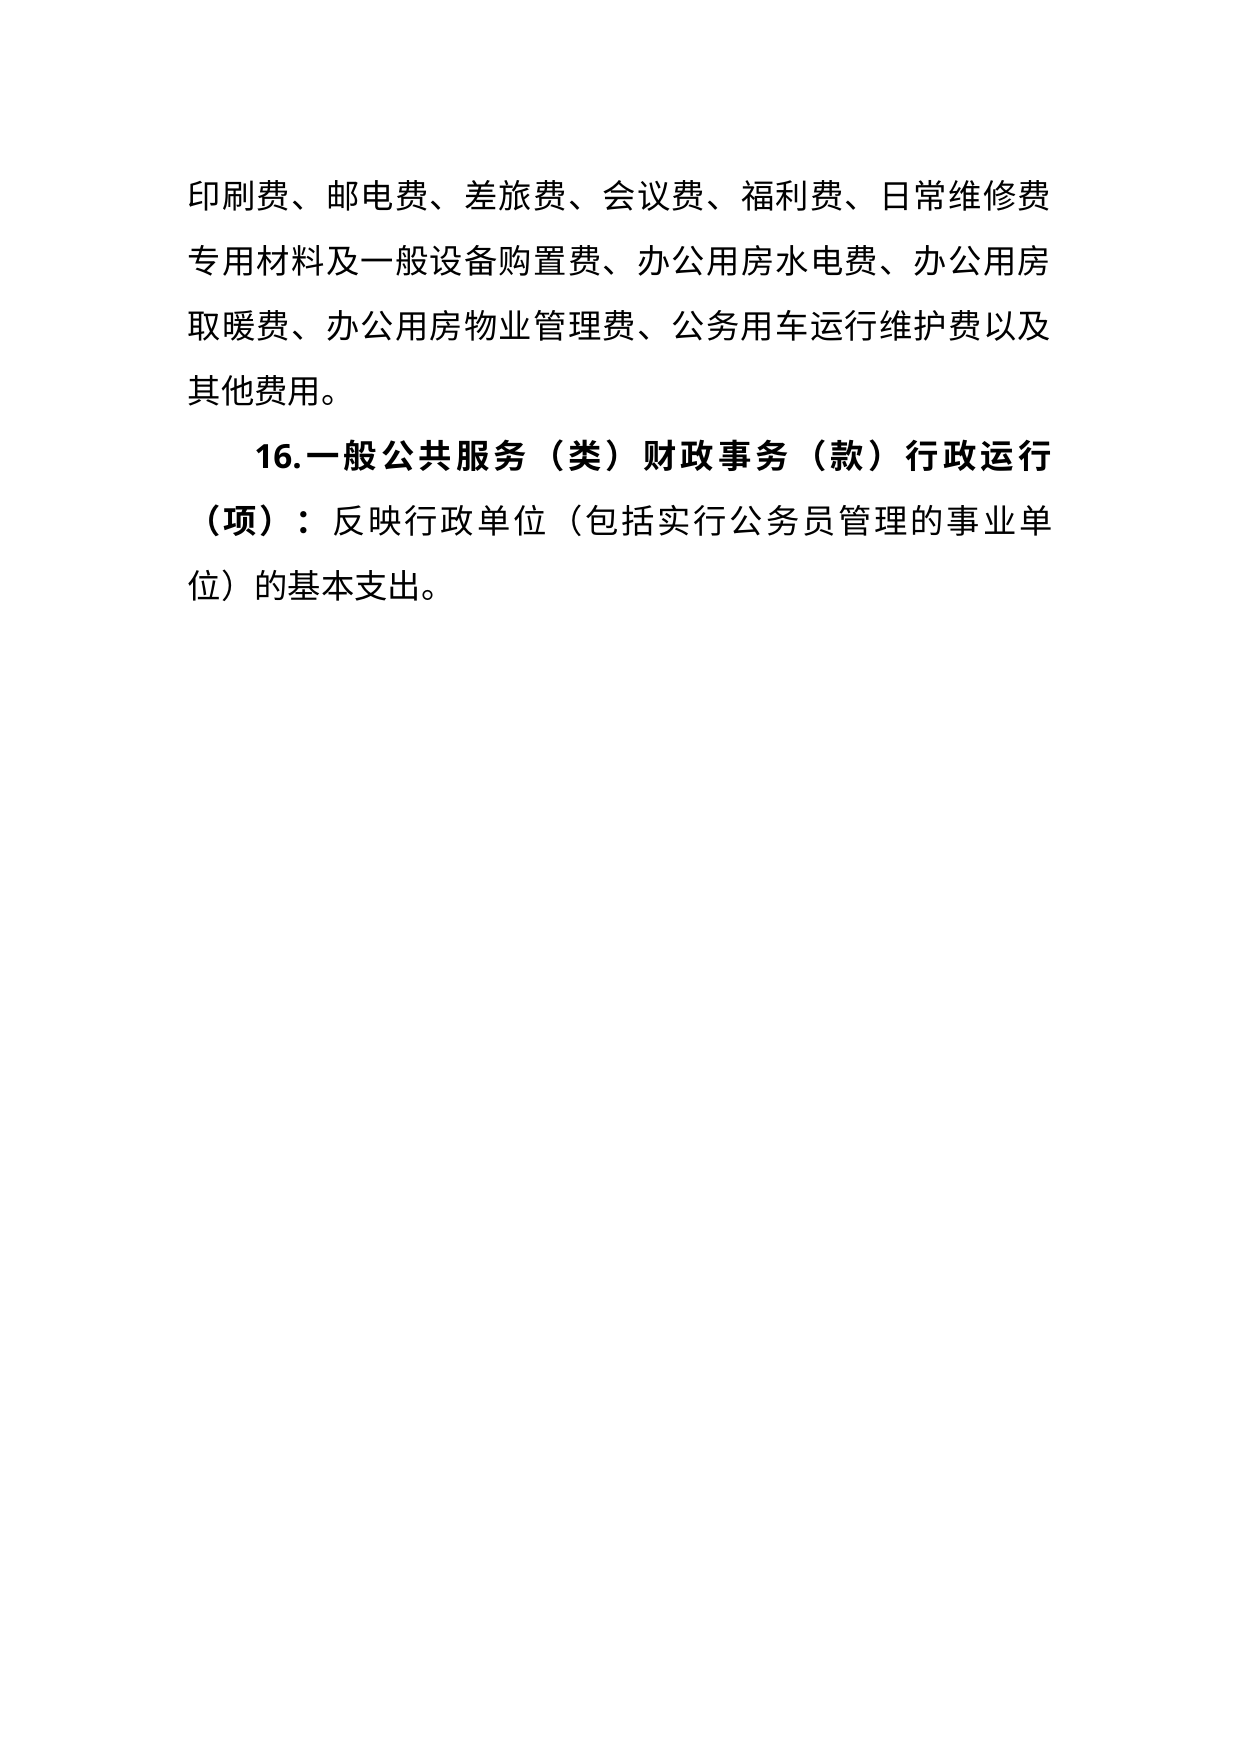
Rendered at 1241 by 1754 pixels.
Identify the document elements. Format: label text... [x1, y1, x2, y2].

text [187, 162, 1053, 422]
text 16.一般公共服务（类）财政事务（款）行政运行（项）：反映行政单位（包括实行公务员管理的事业单位）的基本支出。 [187, 422, 1053, 617]
